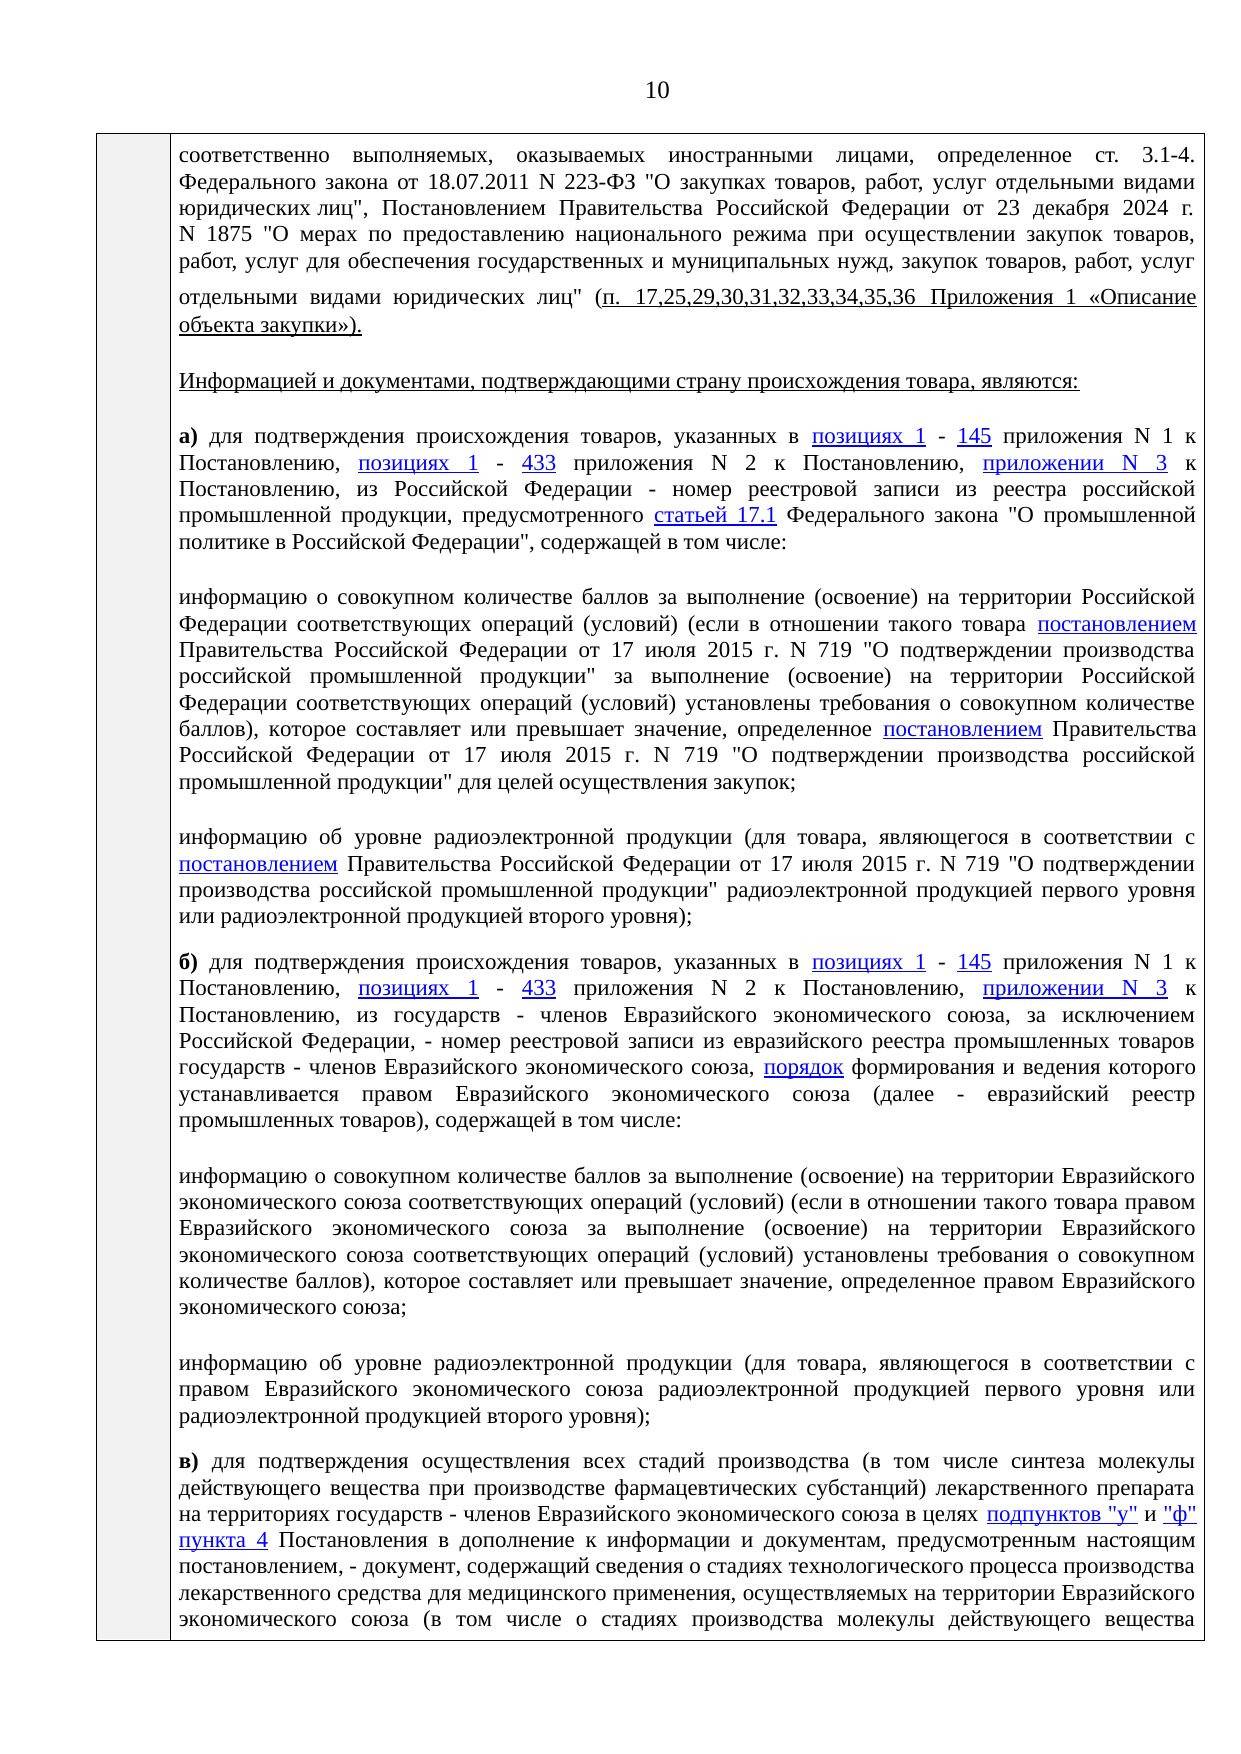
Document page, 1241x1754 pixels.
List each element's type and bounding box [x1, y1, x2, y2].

table_cell [171, 134, 1204, 1639]
